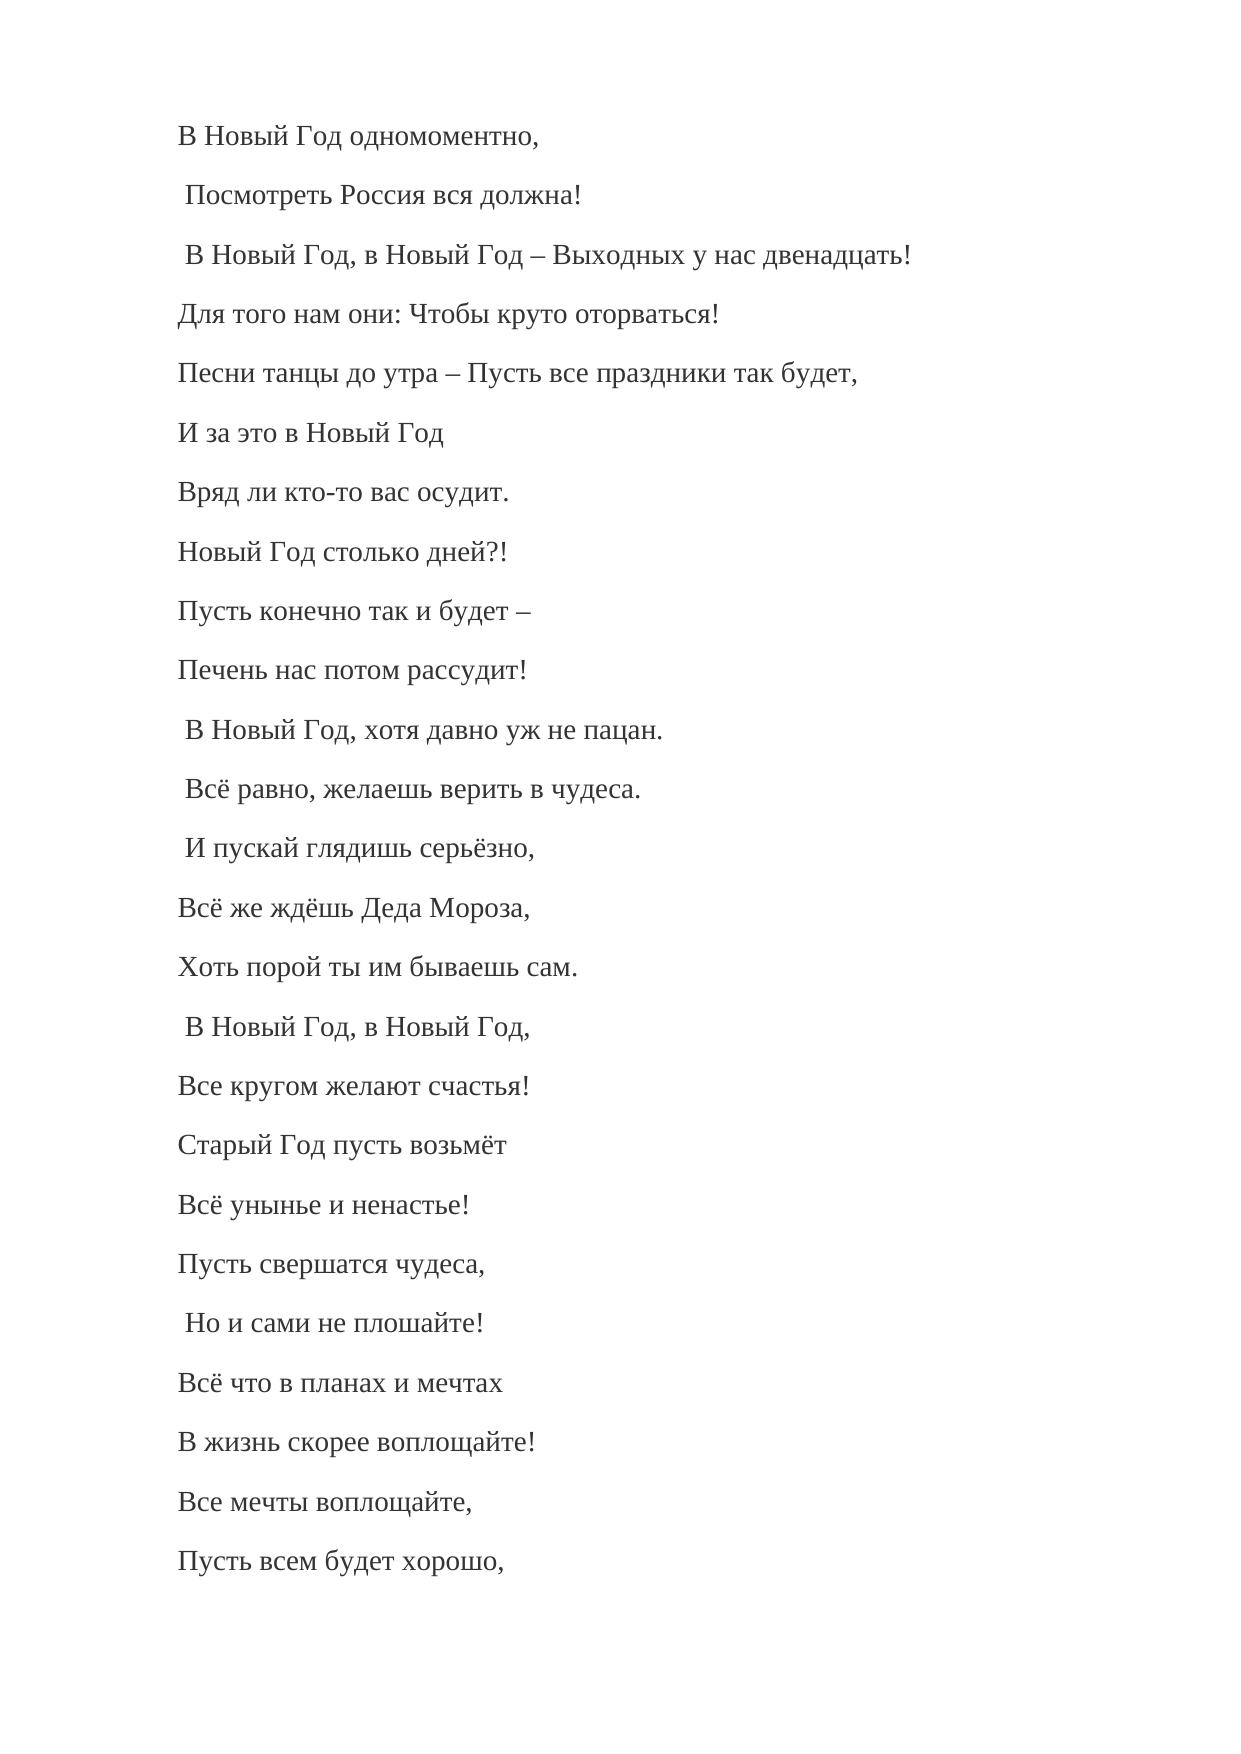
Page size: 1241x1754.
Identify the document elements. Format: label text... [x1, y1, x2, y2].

text В Новый Год одномоментно, [177, 118, 1152, 152]
text Всё что в планах и мечтах [177, 1365, 1152, 1398]
text Пусть всем будет хорошо, [177, 1543, 1152, 1577]
text Печень нас потом рассудит! [177, 652, 1152, 686]
text Всё равно, желаешь верить в чудеса. [177, 771, 1152, 805]
text Для того нам они: Чтобы круто оторваться! [177, 296, 1152, 330]
text Всё унынье и ненастье! [177, 1187, 1152, 1220]
text Песни танцы до утра – Пусть все праздники так будет, [177, 356, 1152, 389]
text Пусть конечно так и будет – [177, 593, 1152, 627]
text И пускай глядишь серьёзно, [177, 831, 1152, 864]
text И за это в Новый Год [177, 415, 1152, 448]
text Пусть свершатся чудеса, [177, 1246, 1152, 1280]
text В жизнь скорее воплощайте! [177, 1424, 1152, 1458]
text Новый Год столько дней?! [177, 534, 1152, 567]
text В Новый Год, в Новый Год – Выходных у нас двенадцать! [177, 237, 1152, 270]
text Все мечты воплощайте, [177, 1484, 1152, 1517]
text Вряд ли кто-то вас осудит. [177, 474, 1152, 508]
text Хоть порой ты им бываешь сам. [177, 949, 1152, 983]
text Но и сами не плошайте! [177, 1306, 1152, 1339]
text Все кругом желают счастья! [177, 1068, 1152, 1102]
text Посмотреть Россия вся должна! [177, 177, 1152, 211]
text Старый Год пусть возьмёт [177, 1127, 1152, 1161]
text В Новый Год, в Новый Год, [177, 1009, 1152, 1042]
text Всё же ждёшь Деда Мороза, [177, 890, 1152, 923]
text В Новый Год, хотя давно уж не пацан. [177, 712, 1152, 745]
